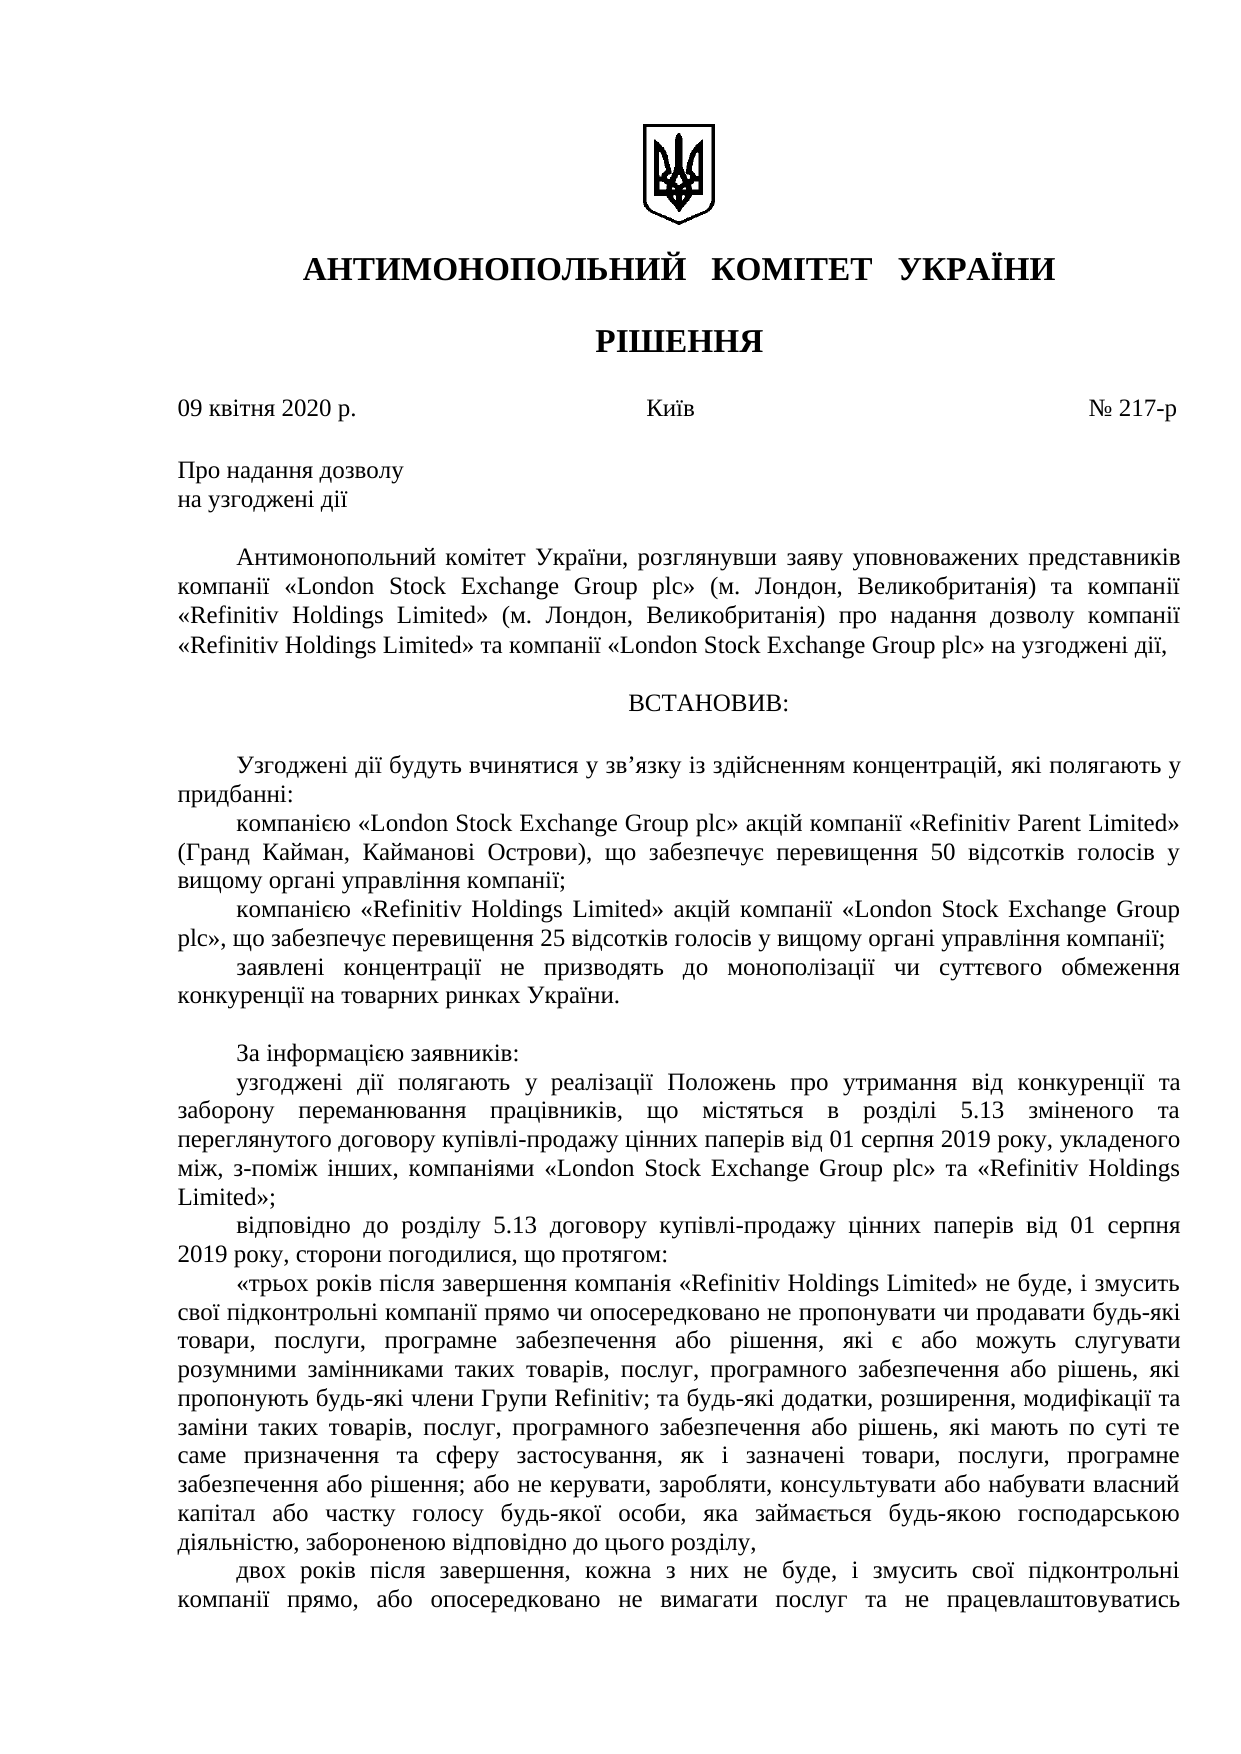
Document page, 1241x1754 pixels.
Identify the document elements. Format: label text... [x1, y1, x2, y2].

text на узгоджені дії [177, 484, 1181, 513]
text відповідно до розділу 5.13 договору купівлі-продажу цінних паперів від 01 серпня 2019 року, сторони погодилися, що протягом: [177, 1210, 1181, 1268]
text Узгоджені дії будуть вчинятися у зв’язку із здійсненням концентрацій, які полягають у придбанні: [177, 750, 1181, 808]
text За інформацією заявників: [177, 1038, 1181, 1067]
text компанією «Refinitiv Holdings Limited» акцій компанії «London Stock Exchange Group plc», що забезпечує перевищення 25 відсотків голосів у вищому органі управління компанії; [177, 894, 1181, 952]
list Антимонопольний комітет України, розглянувши заяву уповноважених представників компанії «London Stock Exchange Group plc» (м. Лондон, Великобританія) та компанії «Refinitiv Holdings Limited» (м. Лондон, Великобританія) про надання дозволу компанії «Refinitiv Holdings Limited» та компанії «London Stock Exchange Group plc» на узгоджені дії, [177, 542, 1181, 659]
text Про надання дозволу [177, 456, 1181, 484]
text узгоджені дії полягають у реалізації Положень про утримання від конкуренції та заборону переманювання працівників, що містяться в розділі 5.13 зміненого та переглянутого договору купівлі-продажу цінних паперів від 01 серпня 2019 року, укладеного між, з-поміж інших, компаніями «London Stock Exchange Group plc» та «Refinitiv Holdings Limited»; [177, 1067, 1181, 1210]
text компанією «London Stock Exchange Group plc» акцій компанії «Refinitiv Parent Limited» (Гранд Кайман, Кайманові Острови), що забезпечує перевищення 50 відсотків голосів у вищому органі управління компанії; [177, 808, 1181, 894]
text 09 квітня 2020 р. Київ № 217-р [177, 393, 1181, 422]
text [177, 1555, 1181, 1613]
text РІШЕННЯ [177, 321, 1181, 360]
text ВСТАНОВИВ: [177, 688, 1181, 717]
text заявлені концентрації не призводять до монополізації чи суттєвого обмеження конкуренції на товарних ринках України. [177, 952, 1181, 1009]
picture [628, 118, 730, 231]
text «трьох років після завершення компанія «Refinitiv Holdings Limited» не буде, і змусить свої підконтрольні компанії прямо чи опосередковано не пропонувати чи продавати будь-які товари, послуги, програмне забезпечення або рішення, які є або можуть слугувати розумними замінниками таких товарів, послуг, програмного забезпечення або рішень, які пропонують будь-які члени Групи Refinitiv; та будь-які додатки, розширення, модифікації та заміни таких товарів, послуг, програмного забезпечення або рішень, які мають по суті те саме призначення та сферу застосування, як і зазначені товари, послуги, програмне забезпечення або рішення; або не керувати, заробляти, консультувати або набувати власний капітал або частку голосу будь-якої особи, яка займається будь-якою господарською діяльністю, забороненою відповідно до цього розділу, [177, 1268, 1181, 1555]
text АНТИМОНОПОЛЬНИЙ КОМІТЕТ УКРАЇНИ [177, 249, 1181, 288]
